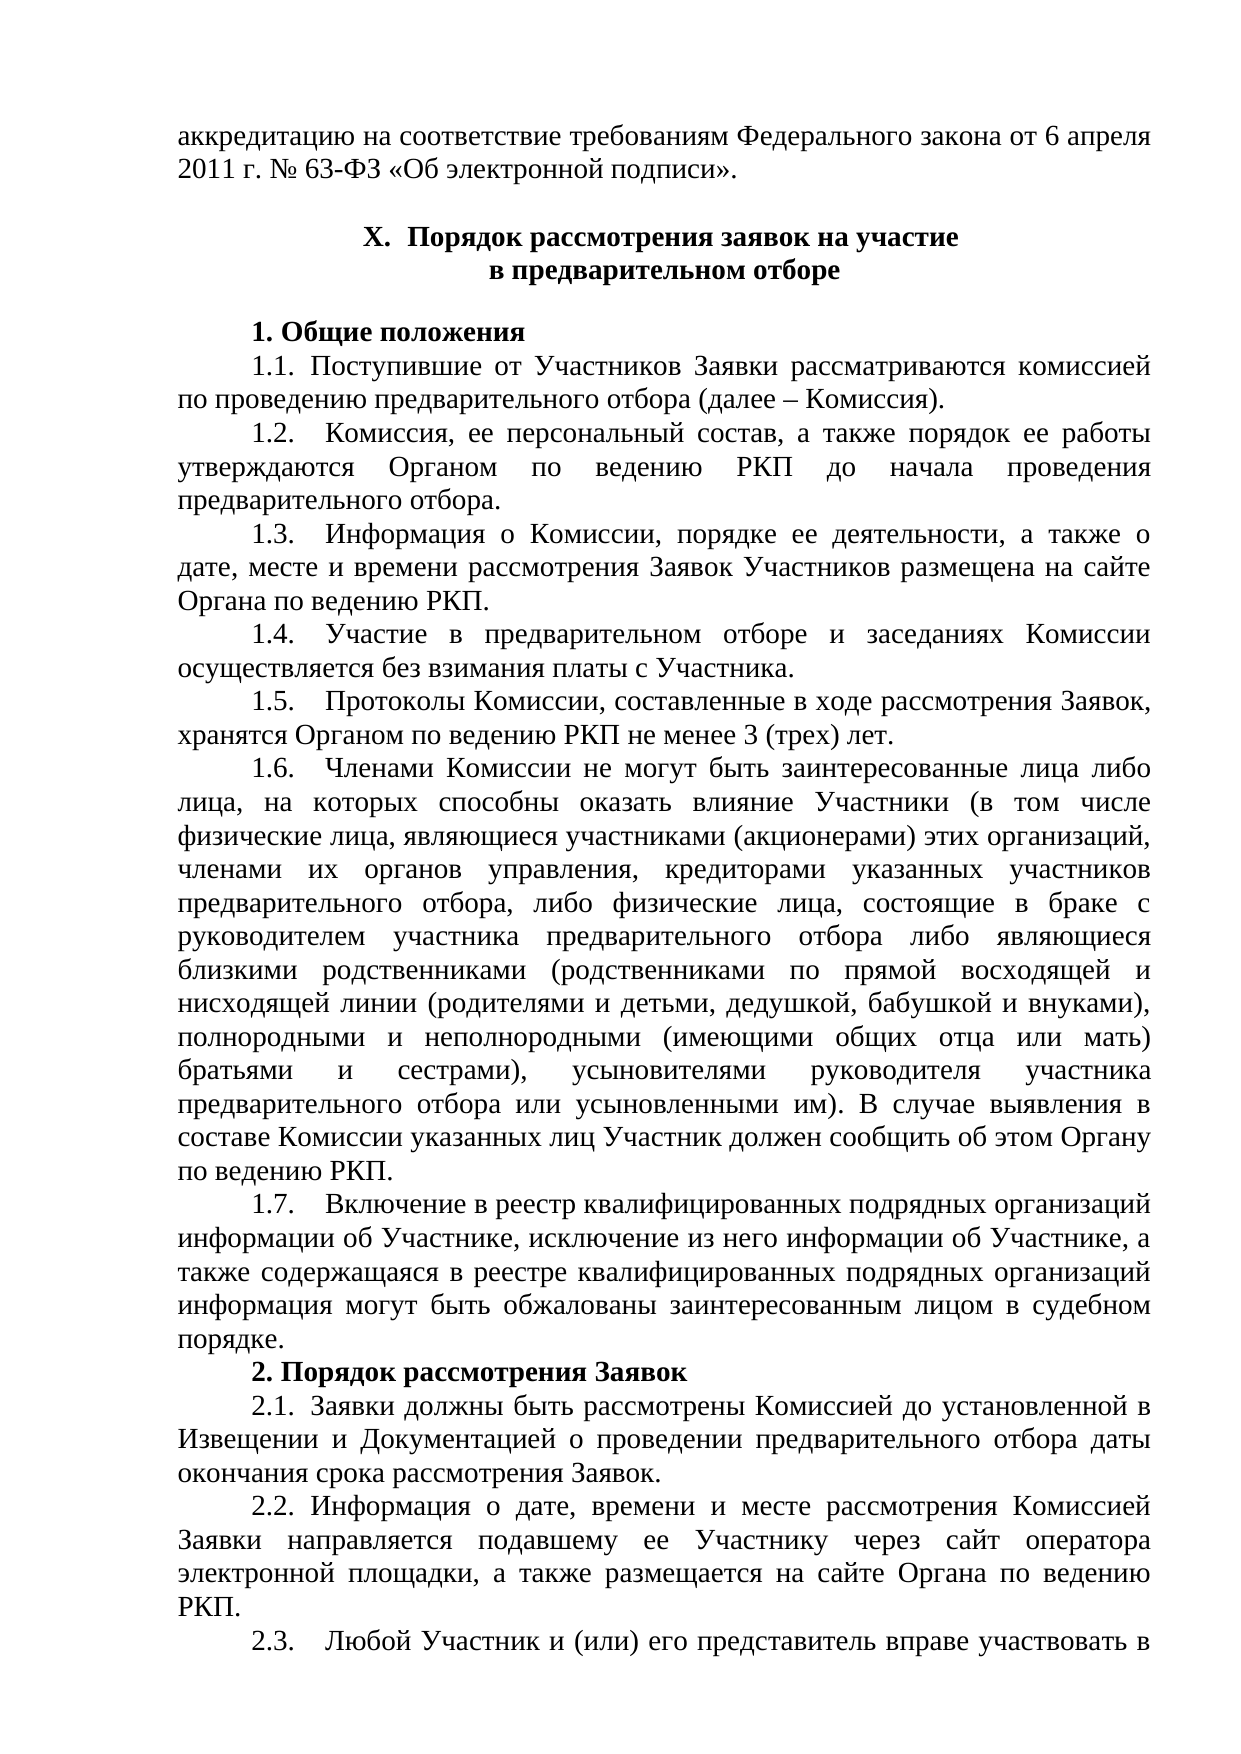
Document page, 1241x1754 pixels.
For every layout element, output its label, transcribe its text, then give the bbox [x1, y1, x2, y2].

list Информация о Комиссии, порядке ее деятельности, а также о дате, месте и времени рассмотрения Заявок Участников размещена на сайте Органа по ведению РКП. [177, 516, 1152, 616]
list Включение в реестр квалифицированных подрядных организаций информации об Участнике, исключение из него информации об Участнике, а также содержащаяся в реестре квалифицированных подрядных организаций информация могут быть обжалованы заинтересованным лицом в судебном порядке. [177, 1187, 1152, 1354]
list Порядок рассмотрения заявок на участие в предварительном отборе [177, 219, 1152, 286]
list Общие положения [177, 314, 1152, 348]
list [177, 1623, 1152, 1656]
list Информация о дате, времени и месте рассмотрения Комиссией Заявки направляется подавшему ее Участнику через сайт оператора электронной площадки, а также размещается на сайте Органа по ведению РКП. [177, 1488, 1152, 1623]
list Участие в предварительном отборе и заседаниях Комиссии осуществляется без взимания платы с Участника. [177, 616, 1152, 683]
list Протоколы Комиссии, составленные в ходе рассмотрения Заявок, хранятся Органом по ведению РКП не менее 3 (трех) лет. [177, 683, 1152, 751]
list Комиссия, ее персональный состав, а также порядок ее работы утверждаются Органом по ведению РКП до начала проведения предварительного отбора. [177, 415, 1152, 516]
list Порядок рассмотрения Заявок [177, 1354, 1152, 1388]
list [177, 118, 1152, 185]
list Членами Комиссии не могут быть заинтересованные лица либо лица, на которых способны оказать влияние Участники (в том числе физические лица, являющиеся участниками (акционерами) этих организаций, членами их органов управления, кредиторами указанных участников предварительного отбора, либо физические лица, состоящие в браке с руководителем участника предварительного отбора либо являющиеся близкими родственниками (родственниками по прямой восходящей и нисходящей линии (родителями и детьми, дедушкой, бабушкой и внуками), полнородными и неполнородными (имеющими общих отца или мать) братьями и сестрами), усыновителями руководителя участника предварительного отбора или усыновленными им). В случае выявления в составе Комиссии указанных лиц Участник должен сообщить об этом Органу по ведению РКП. [177, 751, 1152, 1187]
list Поступившие от Участников Заявки рассматриваются комиссией по проведению предварительного отбора (далее – Комиссия). [177, 348, 1152, 415]
list Заявки должны быть рассмотрены Комиссией до установленной в Извещении и Документацией о проведении предварительного отбора даты окончания срока рассмотрения Заявок. [177, 1388, 1152, 1488]
